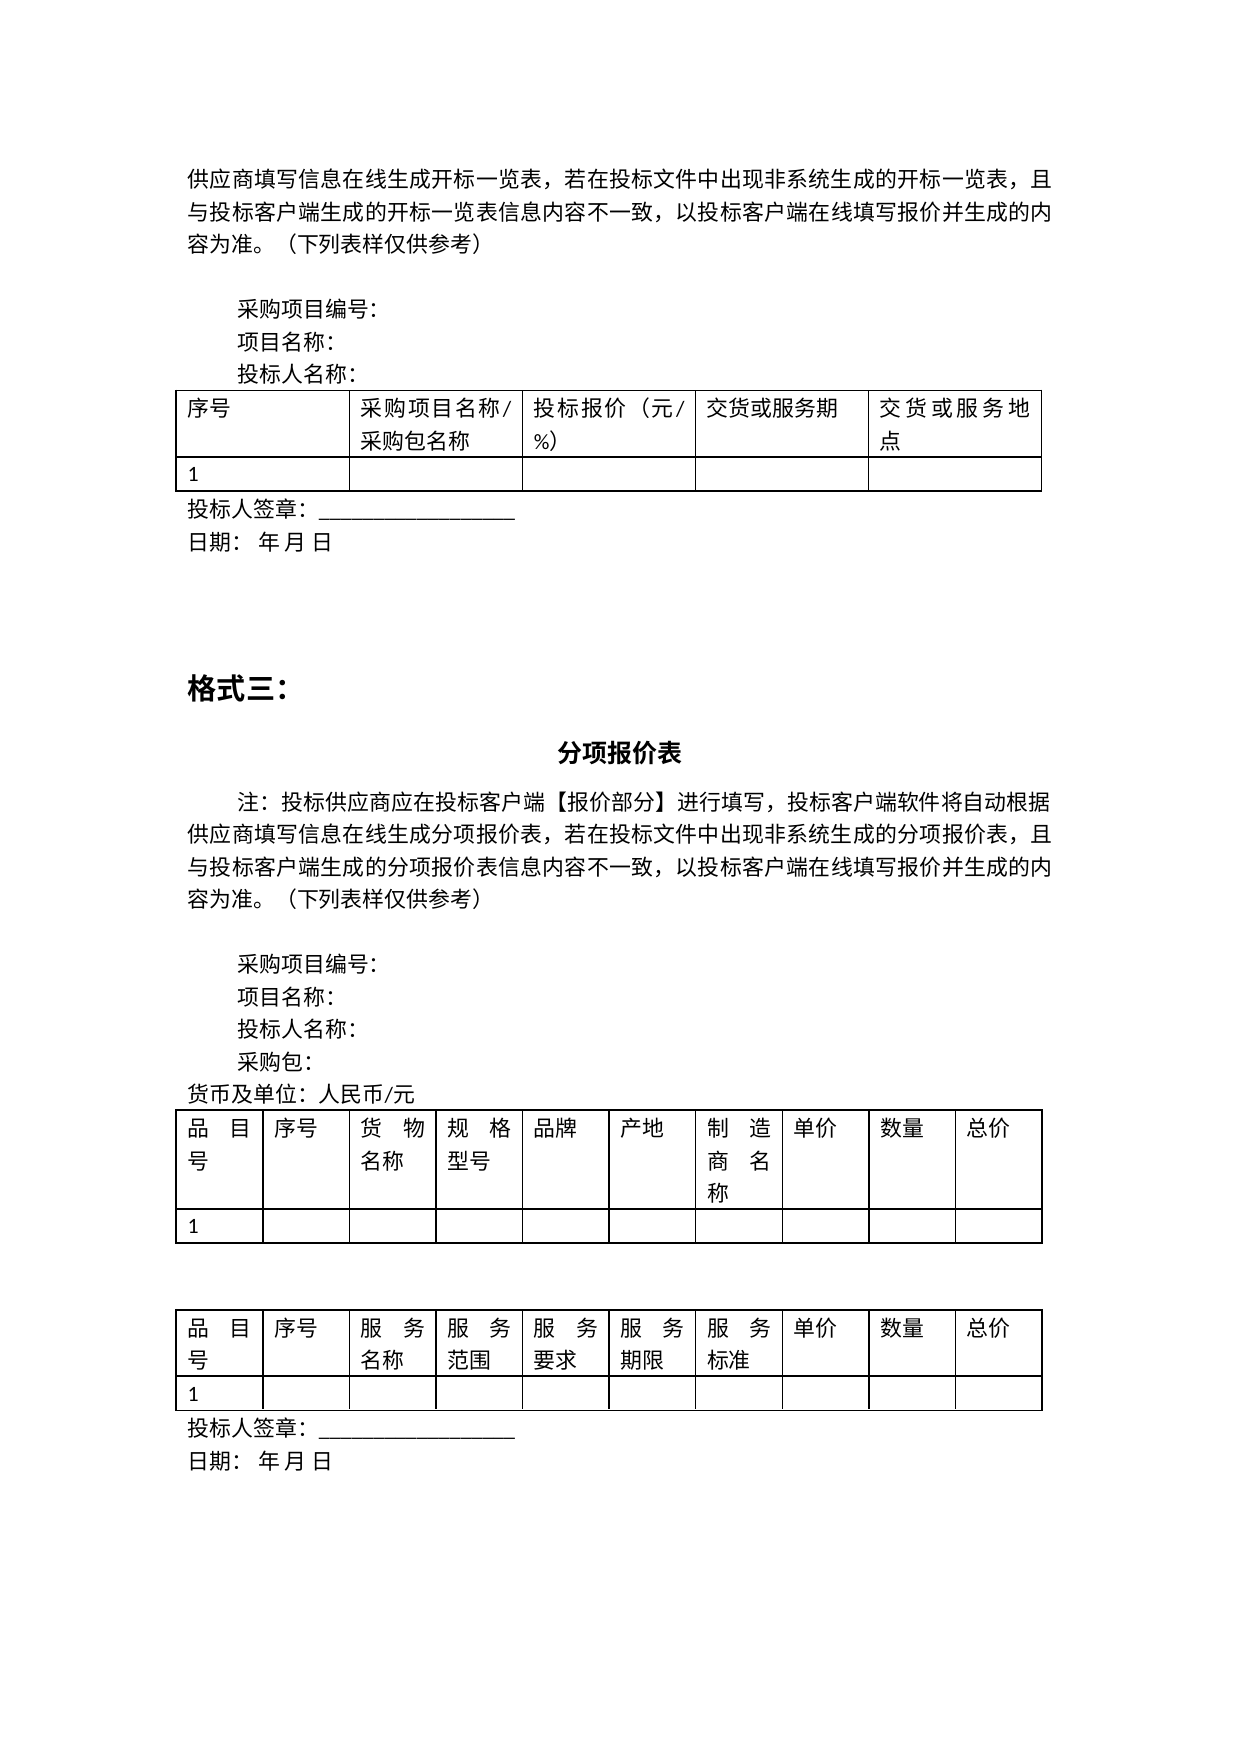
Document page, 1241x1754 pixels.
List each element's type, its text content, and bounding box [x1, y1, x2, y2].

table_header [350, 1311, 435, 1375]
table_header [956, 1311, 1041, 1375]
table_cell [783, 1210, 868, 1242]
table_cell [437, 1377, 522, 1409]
text 投标人名称： [187, 357, 1053, 389]
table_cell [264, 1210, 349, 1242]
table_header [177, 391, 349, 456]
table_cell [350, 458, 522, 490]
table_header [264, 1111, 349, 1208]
text 采购项目编号： [187, 292, 1053, 324]
text 日期： 年 月 日 [187, 1443, 1053, 1476]
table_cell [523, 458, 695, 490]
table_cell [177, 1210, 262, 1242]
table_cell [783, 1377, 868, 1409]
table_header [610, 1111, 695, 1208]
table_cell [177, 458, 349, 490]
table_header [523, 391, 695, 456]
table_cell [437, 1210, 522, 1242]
text 采购包： [187, 1044, 1053, 1077]
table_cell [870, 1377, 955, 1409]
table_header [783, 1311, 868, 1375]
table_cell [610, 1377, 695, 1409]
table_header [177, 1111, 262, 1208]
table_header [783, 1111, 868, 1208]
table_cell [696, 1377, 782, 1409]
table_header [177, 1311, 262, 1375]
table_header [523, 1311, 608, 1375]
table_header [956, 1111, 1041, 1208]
text 项目名称： [187, 324, 1053, 357]
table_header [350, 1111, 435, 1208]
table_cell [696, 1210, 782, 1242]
text 投标人签章：__________________ [187, 1411, 1053, 1443]
text 投标人名称： [187, 1012, 1053, 1044]
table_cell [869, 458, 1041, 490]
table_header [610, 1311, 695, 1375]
text 注：投标供应商应在投标客户端【报价部分】进行填写，投标客户端软件将自动根据供应商填写信息在线生成分项报价表，若在投标文件中出现非系统生成的分项报价表，且与投标客户端生成的分项报价表信息内容不一致，以投标客户端在线填写报价并生成的内容为准。（下列表样仅供参考） [187, 784, 1053, 947]
text 项目名称： [187, 979, 1053, 1012]
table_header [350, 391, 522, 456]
text 投标人签章：__________________ [187, 492, 1053, 524]
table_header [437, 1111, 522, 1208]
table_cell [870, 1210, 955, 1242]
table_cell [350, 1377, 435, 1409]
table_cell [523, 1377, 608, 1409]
text 货币及单位：人民币/元 [187, 1077, 1053, 1109]
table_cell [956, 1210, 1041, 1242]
text 日期： 年 月 日 [187, 524, 1053, 557]
text 采购项目编号： [187, 947, 1053, 979]
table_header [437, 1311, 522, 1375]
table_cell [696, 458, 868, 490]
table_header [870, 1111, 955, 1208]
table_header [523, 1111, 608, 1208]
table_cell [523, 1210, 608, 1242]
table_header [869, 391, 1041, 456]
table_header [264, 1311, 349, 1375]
text 格式三： [187, 654, 1053, 719]
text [187, 162, 1053, 292]
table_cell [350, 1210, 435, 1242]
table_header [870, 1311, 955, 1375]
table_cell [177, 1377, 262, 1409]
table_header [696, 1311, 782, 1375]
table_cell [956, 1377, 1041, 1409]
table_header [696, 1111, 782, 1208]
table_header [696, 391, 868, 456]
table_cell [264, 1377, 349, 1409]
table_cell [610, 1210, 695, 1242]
text 分项报价表 [187, 719, 1053, 784]
